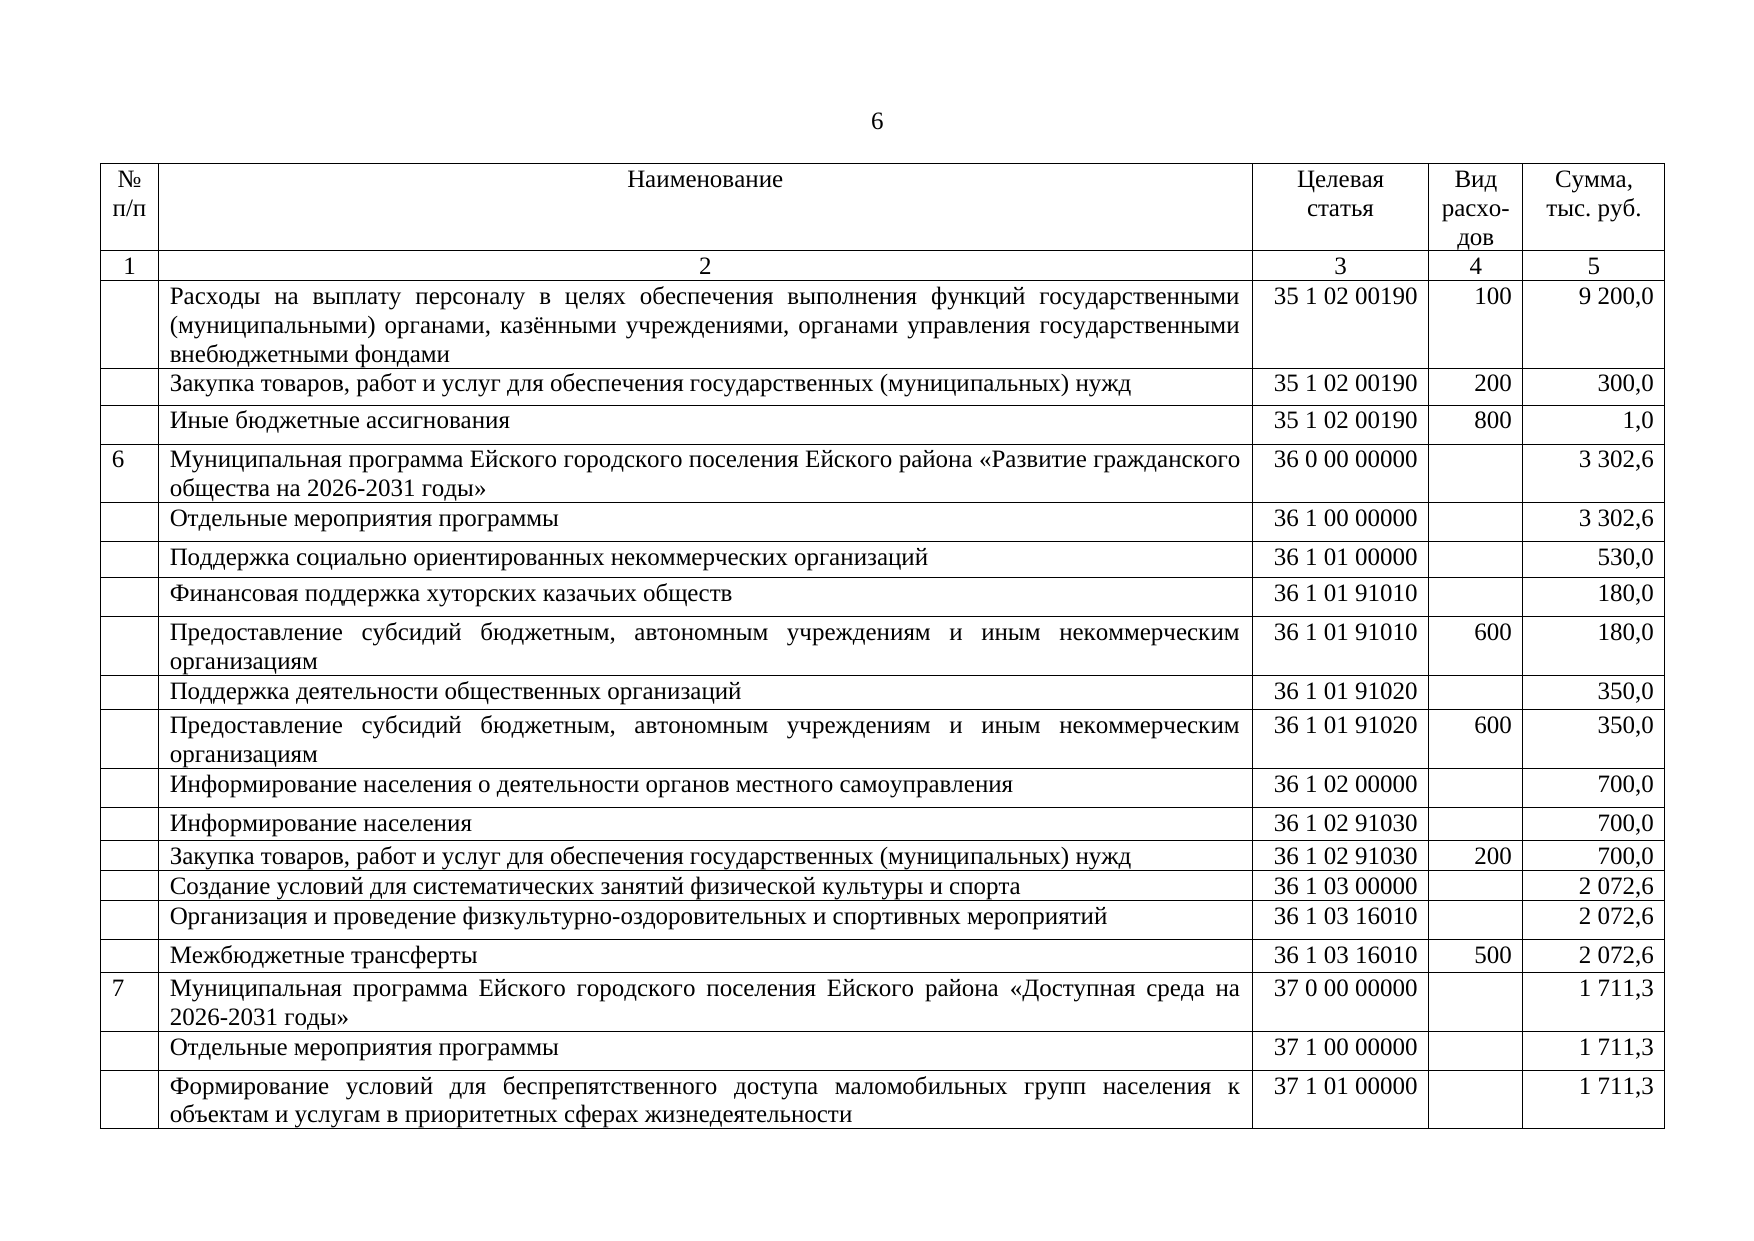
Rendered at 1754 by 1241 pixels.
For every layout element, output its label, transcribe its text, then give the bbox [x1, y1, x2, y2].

table_cell Предоставление субсидий бюджетным, автономным учреждениям и иным некоммерческим организациям [159, 710, 1252, 768]
table_cell [101, 503, 158, 541]
table_header Сумма, тыс. руб. [1523, 164, 1664, 250]
table_cell 1 711,3 [1523, 973, 1664, 1031]
table_cell [101, 808, 158, 840]
table_cell 3 302,6 [1523, 503, 1664, 541]
table_cell Отдельные мероприятия программы [159, 503, 1252, 541]
table_cell Информирование населения о деятельности органов местного самоуправления [159, 769, 1252, 807]
table_cell 180,0 [1523, 578, 1664, 616]
table_cell 350,0 [1523, 710, 1664, 768]
table_cell [101, 901, 158, 939]
table_cell Межбюджетные трансферты [159, 940, 1252, 972]
table_cell 36 1 03 16010 [1253, 940, 1428, 972]
table_cell Поддержка деятельности общественных организаций [159, 676, 1252, 709]
table_cell 100 [1429, 281, 1522, 367]
table_cell 7 [101, 973, 158, 1031]
table_cell Расходы на выплату персоналу в целях обеспечения выполнения функций государственными (муниципальными) органами, казёнными учреждениями, органами управления государственными внебюджетными фондами [159, 281, 1252, 367]
table_cell 36 1 03 00000 [1253, 871, 1428, 900]
table_cell [1429, 973, 1522, 1031]
table_cell [101, 940, 158, 972]
table_cell Муниципальная программа Ейского городского поселения Ейского района «Доступная среда на 2026-2031 годы» [159, 973, 1252, 1031]
table_cell [1429, 901, 1522, 939]
table_cell 36 1 03 16010 [1253, 901, 1428, 939]
table_cell 1 [101, 251, 158, 280]
table_cell 36 1 02 91030 [1253, 841, 1428, 870]
table_cell [1429, 503, 1522, 541]
table_cell [101, 369, 158, 404]
table_cell 36 1 02 00000 [1253, 769, 1428, 807]
table_cell 700,0 [1523, 841, 1664, 870]
table_cell [1429, 808, 1522, 840]
table_cell Организация и проведение физкультурно-оздоровительных и спортивных мероприятий [159, 901, 1252, 939]
table_cell 1,0 [1523, 406, 1664, 443]
table_cell Формирование условий для беспрепятственного доступа маломобильных групп населения к объектам и услугам в приоритетных сферах жизнедеятельности [159, 1071, 1252, 1128]
table_cell 37 1 01 00000 [1253, 1071, 1428, 1128]
table_cell [101, 710, 158, 768]
table_cell [1429, 542, 1522, 577]
table_cell [101, 617, 158, 675]
table_cell [1429, 1032, 1522, 1070]
table_cell 2 [159, 251, 1252, 280]
table_cell Информирование населения [159, 808, 1252, 840]
table_cell 200 [1429, 369, 1522, 404]
table_cell 36 1 01 00000 [1253, 542, 1428, 577]
table_cell [1429, 445, 1522, 502]
table_cell 3 [1253, 251, 1428, 280]
table_header Целевая статья [1253, 164, 1428, 250]
table_cell 1 711,3 [1523, 1071, 1664, 1128]
table_cell 36 1 01 91020 [1253, 676, 1428, 709]
table_cell [101, 542, 158, 577]
table_cell 36 1 02 91030 [1253, 808, 1428, 840]
table_cell [1429, 769, 1522, 807]
table_header Наименование [159, 164, 1252, 250]
table_cell [101, 1071, 158, 1128]
table_cell Финансовая поддержка хуторских казачьих обществ [159, 578, 1252, 616]
table_cell [101, 769, 158, 807]
table_cell 37 0 00 00000 [1253, 973, 1428, 1031]
table_cell 800 [1429, 406, 1522, 443]
table_cell [1429, 1071, 1522, 1128]
table_cell Закупка товаров, работ и услуг для обеспечения государственных (муниципальных) нужд [159, 841, 1252, 870]
table_cell 700,0 [1523, 769, 1664, 807]
table_cell [1429, 578, 1522, 616]
table_cell 600 [1429, 617, 1522, 675]
table_cell 36 0 00 00000 [1253, 445, 1428, 502]
table_cell 36 1 00 00000 [1253, 503, 1428, 541]
table_cell 180,0 [1523, 617, 1664, 675]
table_cell [101, 1032, 158, 1070]
table_cell [101, 871, 158, 900]
table_cell Поддержка социально ориентированных некоммерческих организаций [159, 542, 1252, 577]
table_cell 36 1 01 91010 [1253, 617, 1428, 675]
table_cell 350,0 [1523, 676, 1664, 709]
table_cell [1429, 676, 1522, 709]
table_cell [101, 578, 158, 616]
table_cell Муниципальная программа Ейского городского поселения Ейского района «Развитие гражданского общества на 2026-2031 годы» [159, 445, 1252, 502]
table_cell 700,0 [1523, 808, 1664, 840]
table_cell 36 1 01 91020 [1253, 710, 1428, 768]
table_cell 600 [1429, 710, 1522, 768]
table_cell Иные бюджетные ассигнования [159, 406, 1252, 443]
table_header № п/п [101, 164, 158, 250]
table_cell 35 1 02 00190 [1253, 406, 1428, 443]
table_cell 2 072,6 [1523, 940, 1664, 972]
table_cell 1 711,3 [1523, 1032, 1664, 1070]
table_cell 5 [1523, 251, 1664, 280]
table_cell 500 [1429, 940, 1522, 972]
table_cell Создание условий для систематических занятий физической культуры и спорта [159, 871, 1252, 900]
table_cell 2 072,6 [1523, 871, 1664, 900]
table_cell Предоставление субсидий бюджетным, автономным учреждениям и иным некоммерческим организациям [159, 617, 1252, 675]
table_cell 35 1 02 00190 [1253, 369, 1428, 404]
table_cell Закупка товаров, работ и услуг для обеспечения государственных (муниципальных) нужд [159, 369, 1252, 404]
table_header Вид расхо-дов [1429, 164, 1522, 250]
table_cell [101, 406, 158, 443]
table_cell [101, 676, 158, 709]
table_cell Отдельные мероприятия программы [159, 1032, 1252, 1070]
table_cell 200 [1429, 841, 1522, 870]
table_cell 4 [1429, 251, 1522, 280]
table_cell 35 1 02 00190 [1253, 281, 1428, 367]
table_cell 530,0 [1523, 542, 1664, 577]
table_cell 37 1 00 00000 [1253, 1032, 1428, 1070]
table_cell 6 [101, 445, 158, 502]
table_cell 3 302,6 [1523, 445, 1664, 502]
table_cell 300,0 [1523, 369, 1664, 404]
table_cell 9 200,0 [1523, 281, 1664, 367]
table_cell 36 1 01 91010 [1253, 578, 1428, 616]
table_cell [101, 281, 158, 367]
table_cell [101, 841, 158, 870]
table_cell [1429, 871, 1522, 900]
table_cell 2 072,6 [1523, 901, 1664, 939]
